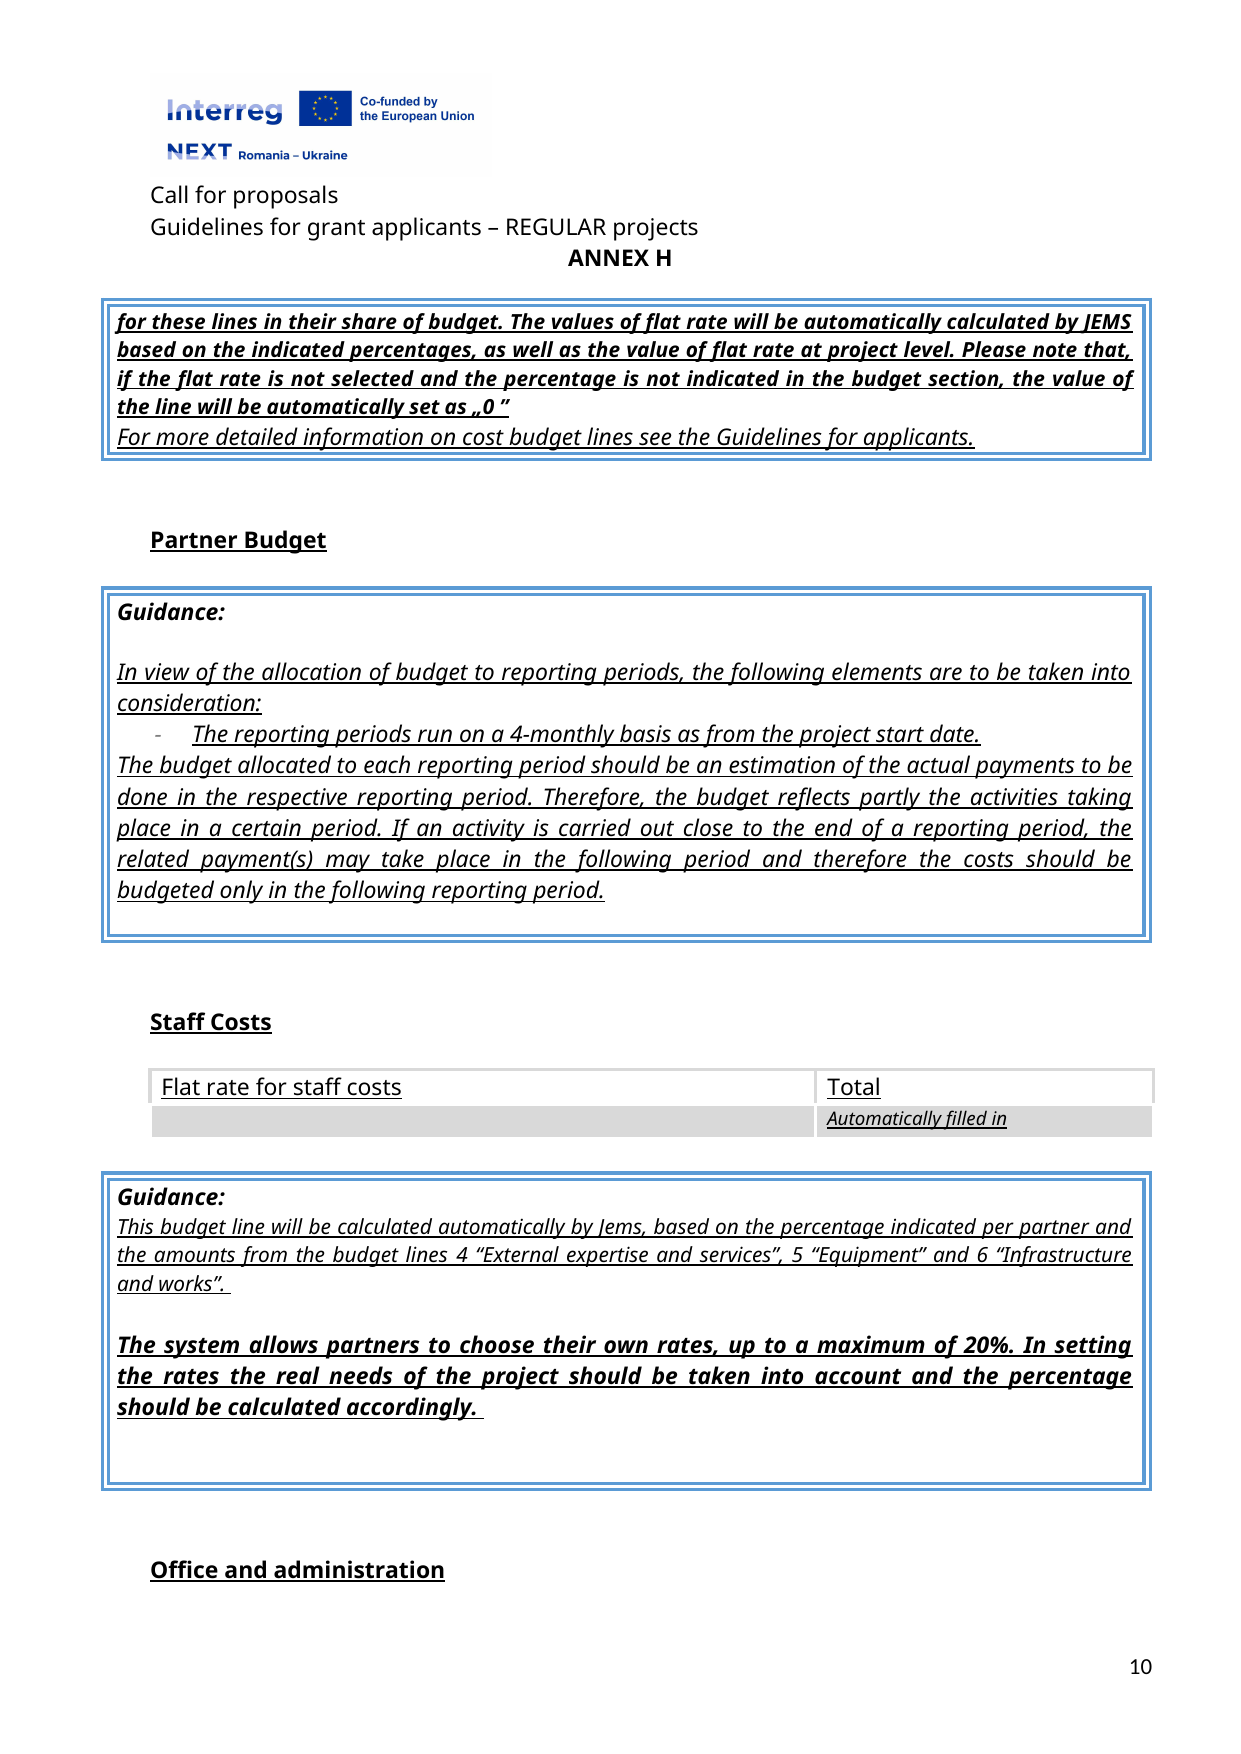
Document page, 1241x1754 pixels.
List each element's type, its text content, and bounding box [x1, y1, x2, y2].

table_header Guidance: This budget line will be calculated automatically by Jems, based on the percentage indicated per partner and the amounts from the budget lines 4 “External expertise and services”, 5 “Equipment” and 6 “Infrastructure and works”. The system allows partners to choose their own rates, up to a maximum of 20%. In setting the rates the real needs of the project should be taken into account and the percentage should be calculated accordingly. [106, 1175, 1147, 1482]
table_header Flat rate for staff costs [152, 1071, 814, 1103]
table_header Total [817, 1071, 1152, 1103]
table_cell [152, 1106, 814, 1137]
text Partner Budget [150, 524, 1152, 555]
text Staff Costs [150, 1006, 1152, 1037]
picture [150, 73, 492, 177]
table_cell Automatically filled in [817, 1106, 1152, 1137]
text Office and administration [150, 1554, 1152, 1585]
table_header Guidance: In view of the allocation of budget to reporting periods, the following elements are to be taken into consideration: The reporting periods run on a 4-monthly basis as from the project start date. The budget allocated to each reporting period should be an estimation of the actual payments to be done in the respective reporting period. Therefore, the budget reflects partly the activities taking place in a certain period. If an activity is carried out close to the end of a reporting period, the related payment(s) may take place in the following period and therefore the costs should be budgeted only in the following reporting period. [106, 590, 1147, 934]
